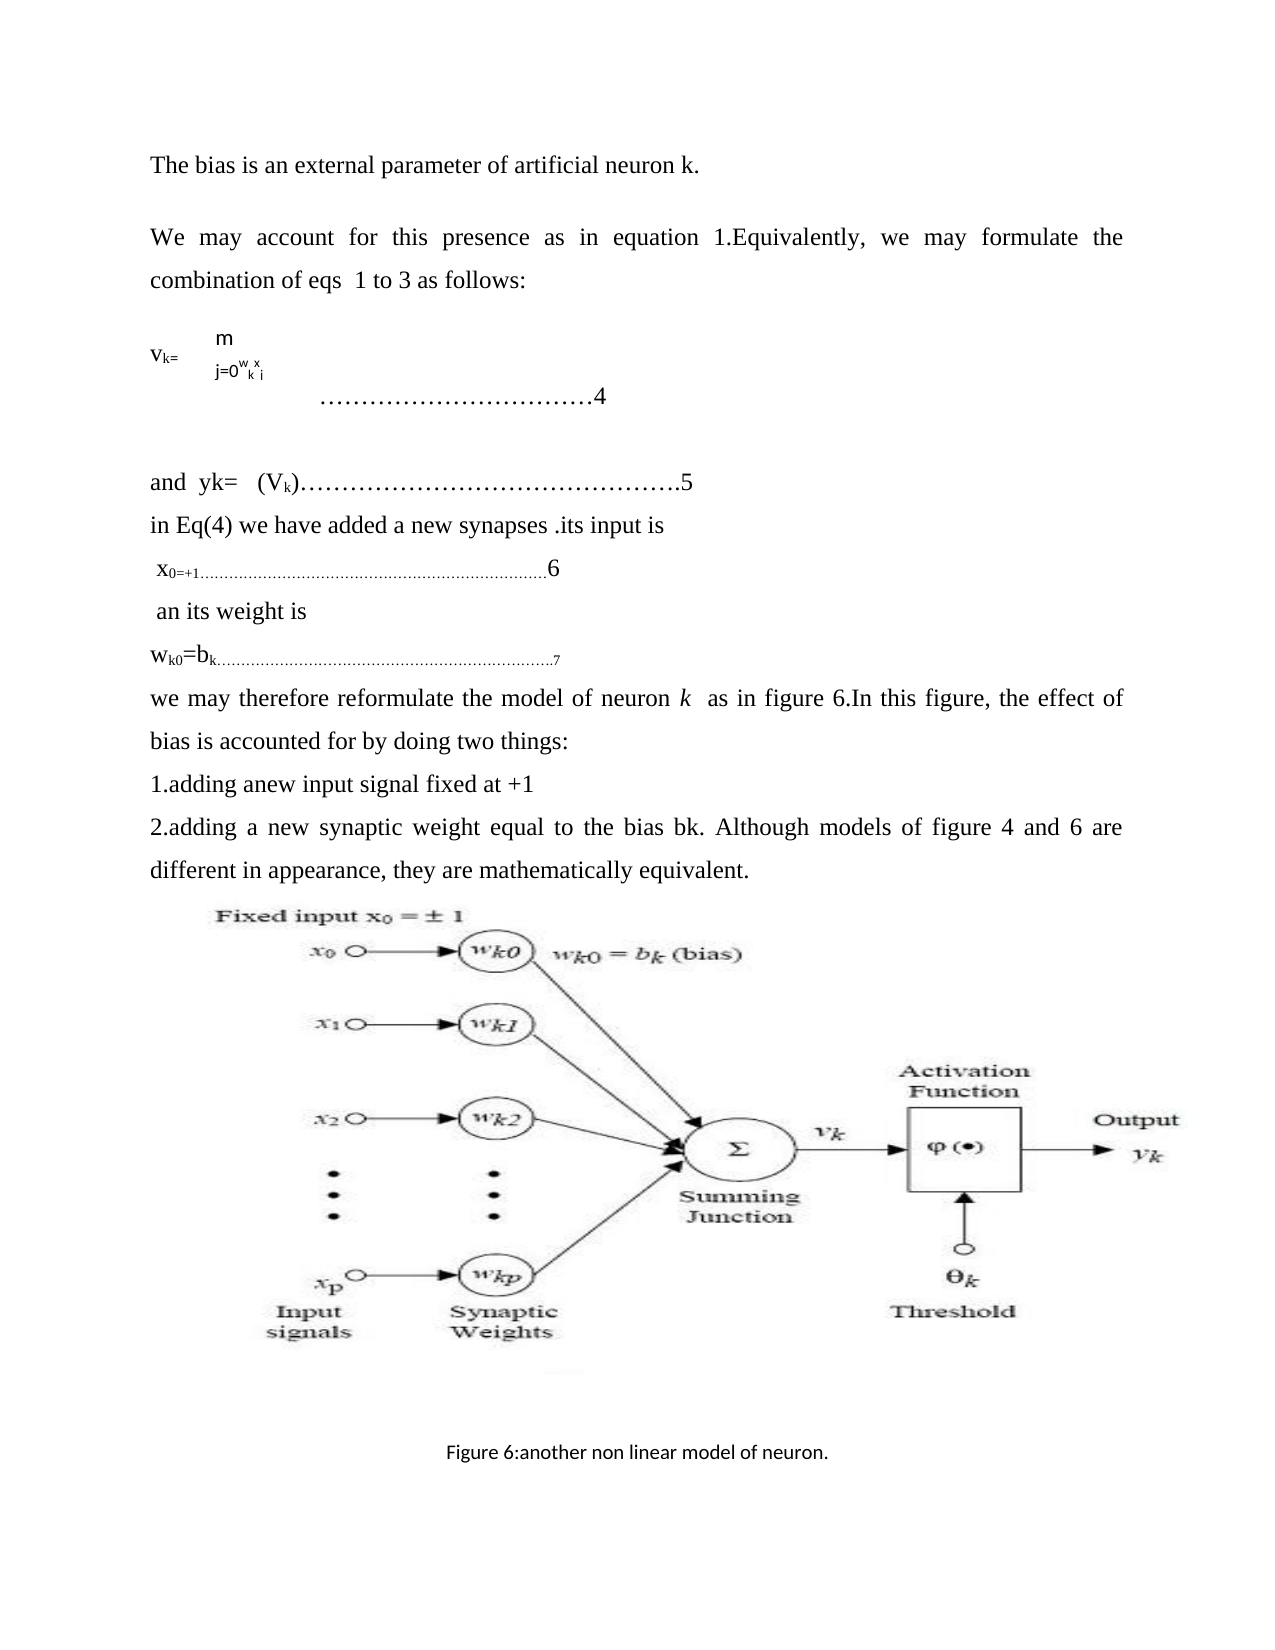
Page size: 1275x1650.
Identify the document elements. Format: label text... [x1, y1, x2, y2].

text wk0=bk…………………………………………………………….7 [150, 639, 1125, 668]
text ……………………………4 [150, 381, 1125, 409]
text Figure 6:another non linear model of neuron. [150, 1439, 1125, 1465]
picture [150, 898, 1221, 1407]
text 1.adding anew input signal fixed at +1 [150, 769, 1125, 798]
text and yk=(Vk)……………………………………….5 [150, 467, 1125, 496]
text vk= [150, 338, 1125, 366]
text in Eq(4) we have added a new synapses .its input is [150, 510, 1125, 539]
text an its weight is [150, 596, 1125, 625]
text 2.adding a new synaptic weight equal to the bias bk. Although models of figure 4 and 6 are different in appearance, they are mathematically equivalent. [150, 812, 1125, 884]
text we may therefore reformulate the model of neuron k as in figure 6.In this figure, the effect of bias is accounted for by doing two things: [150, 683, 1125, 754]
text x0=+1………………………………………………………………6 [150, 553, 1125, 582]
text We may account for this presence as in equation 1.Equivalently, we may formulate the combination of eqs 1 to 3 as follows: [150, 222, 1125, 294]
text The bias is an external parameter of artificial neuron k. [150, 150, 1125, 179]
